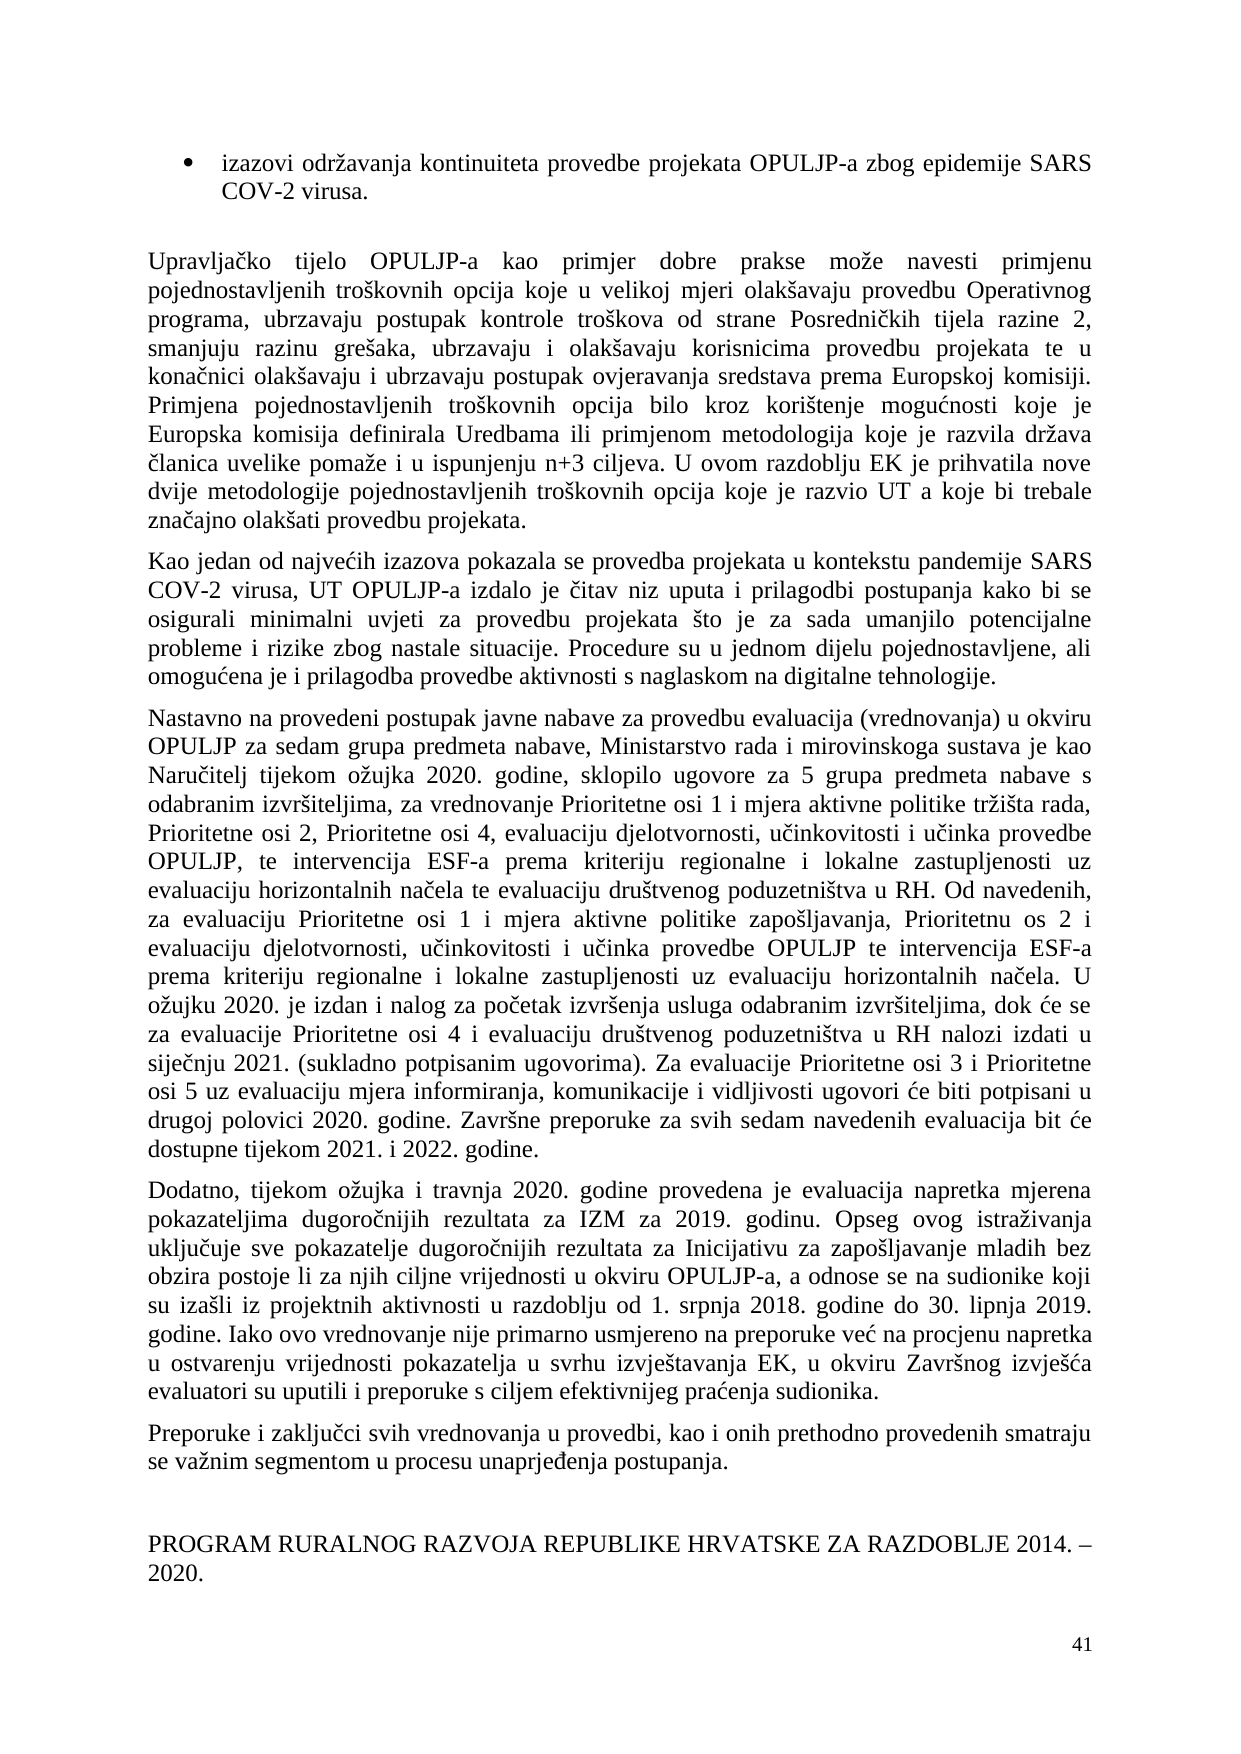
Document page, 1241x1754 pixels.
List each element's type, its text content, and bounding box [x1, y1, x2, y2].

list izazovi održavanja kontinuiteta provedbe projekata OPULJP-a zbog epidemije SARS COV-2 virusa. [184, 148, 1093, 205]
text Preporuke i zaključci svih vrednovanja u provedbi, kao i onih prethodno provedenih smatraju se važnim segmentom u procesu unaprjeđenja postupanja. [148, 1418, 1093, 1475]
text Dodatno, tijekom ožujka i travnja 2020. godine provedena je evaluacija napretka mjerena pokazateljima dugoročnijih rezultata za IZM za 2019. godinu. Opseg ovog istraživanja uključuje sve pokazatelje dugoročnijih rezultata za Inicijativu za zapošljavanje mladih bez obzira postoje li za njih ciljne vrijednosti u okviru OPULJP-a, a odnose se na sudionike koji su izašli iz projektnih aktivnosti u razdoblju od 1. srpnja 2018. godine do 30. lipnja 2019. godine. Iako ovo vrednovanje nije primarno usmjereno na preporuke već na procjenu napretka u ostvarenju vrijednosti pokazatelja u svrhu izvještavanja EK, u okviru Završnog izvješća evaluatori su uputili i preporuke s ciljem efektivnijeg praćenja sudionika. [148, 1175, 1093, 1405]
text Kao jedan od najvećih izazova pokazala se provedba projekata u kontekstu pandemije SARS COV-2 virusa, UT OPULJP-a izdalo je čitav niz uputa i prilagodbi postupanja kako bi se osigurali minimalni uvjeti za provedbu projekata što je za sada umanjilo potencijalne probleme i rizike zbog nastale situacije. Procedure su u jednom dijelu pojednostavljene, ali omogućena je i prilagodba provedbe aktivnosti s naglaskom na digitalne tehnologije. [148, 546, 1093, 690]
text Nastavno na provedeni postupak javne nabave za provedbu evaluacija (vrednovanja) u okviru OPULJP za sedam grupa predmeta nabave, Ministarstvo rada i mirovinskoga sustava je kao Naručitelj tijekom ožujka 2020. godine, sklopilo ugovore za 5 grupa predmeta nabave s odabranim izvršiteljima, za vrednovanje Prioritetne osi 1 i mjera aktivne politike tržišta rada, Prioritetne osi 2, Prioritetne osi 4, evaluaciju djelotvornosti, učinkovitosti i učinka provedbe OPULJP, te intervencija ESF-a prema kriteriju regionalne i lokalne zastupljenosti uz evaluaciju horizontalnih načela te evaluaciju društvenog poduzetništva u RH. Od navedenih, za evaluaciju Prioritetne osi 1 i mjera aktivne politike zapošljavanja, Prioritetnu os 2 i evaluaciju djelotvornosti, učinkovitosti i učinka provedbe OPULJP te intervencija ESF-a prema kriteriju regionalne i lokalne zastupljenosti uz evaluaciju horizontalnih načela. U ožujku 2020. je izdan i nalog za početak izvršenja usluga odabranim izvršiteljima, dok će se za evaluacije Prioritetne osi 4 i evaluaciju društvenog poduzetništva u RH nalozi izdati u siječnju 2021. (sukladno potpisanim ugovorima). Za evaluacije Prioritetne osi 3 i Prioritetne osi 5 uz evaluaciju mjera informiranja, komunikacije i vidljivosti ugovori će biti potpisani u drugoj polovici 2020. godine. Završne preporuke za svih sedam navedenih evaluacija bit će dostupne tijekom 2021. i 2022. godine. [148, 703, 1093, 1163]
text PROGRAM RURALNOG RAZVOJA REPUBLIKE HRVATSKE ZA RAZDOBLJE 2014. – 2020. [148, 1529, 1093, 1586]
text Upravljačko tijelo OPULJP-a kao primjer dobre prakse može navesti primjenu pojednostavljenih troškovnih opcija koje u velikoj mjeri olakšavaju provedbu Operativnog programa, ubrzavaju postupak kontrole troškova od strane Posredničkih tijela razine 2, smanjuju razinu grešaka, ubrzavaju i olakšavaju korisnicima provedbu projekata te u konačnici olakšavaju i ubrzavaju postupak ovjeravanja sredstava prema Europskoj komisiji. Primjena pojednostavljenih troškovnih opcija bilo kroz korištenje mogućnosti koje je Europska komisija definirala Uredbama ili primjenom metodologija koje je razvila država članica uvelike pomaže i u ispunjenju n+3 ciljeva. U ovom razdoblju EK je prihvatila nove dvije metodologije pojednostavljenih troškovnih opcija koje je razvio UT a koje bi trebale značajno olakšati provedbu projekata. [148, 246, 1093, 534]
